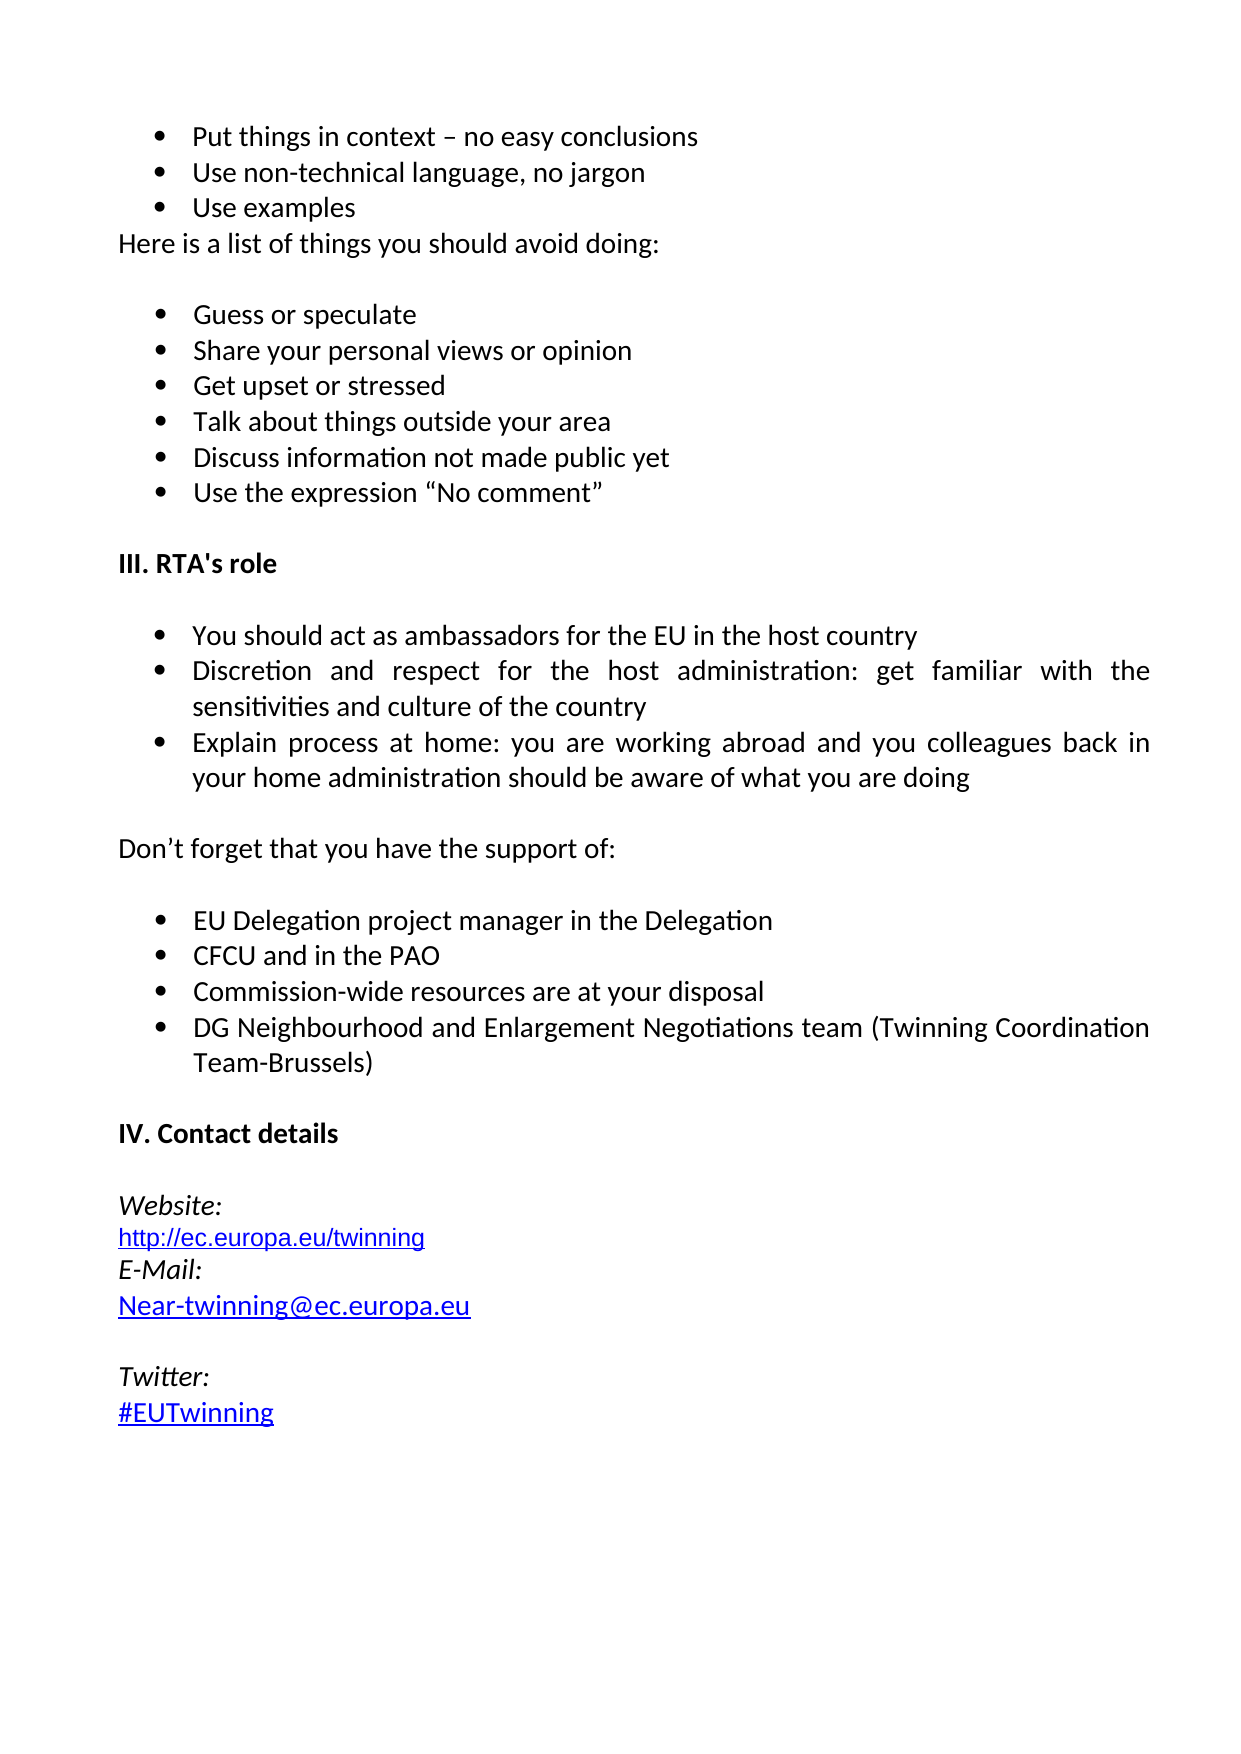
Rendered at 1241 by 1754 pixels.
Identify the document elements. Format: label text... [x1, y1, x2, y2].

text Twitter: [118, 1358, 1152, 1394]
text http://ec.europa.eu/twinning [118, 1222, 1152, 1251]
text E-Mail: [118, 1251, 1152, 1287]
text Here is a list of things you should avoid doing: [118, 225, 1152, 261]
list Discretion and respect for the host administration: get familiar with the sensitivities and culture of the country [154, 652, 1152, 724]
list Explain process at home: you are working abroad and you colleagues back in your home administration should be aware of what you are doing [154, 724, 1152, 795]
text #EUTwinning [118, 1394, 1152, 1429]
list Put things in context – no easy conclusions [154, 118, 1152, 154]
list Use non-technical language, no jargon [154, 154, 1152, 189]
list Share your personal views or opinion [156, 332, 1152, 367]
text Near-twinning@ec.europa.eu [118, 1287, 1152, 1322]
text Website: [118, 1187, 1152, 1222]
list Use examples [154, 189, 1152, 225]
text III. RTA's role [118, 546, 1152, 581]
list Guess or speculate [156, 296, 1152, 332]
text IV. Contact details [118, 1116, 1152, 1151]
list Talk about things outside your area [156, 403, 1152, 439]
list Get upset or stressed [156, 367, 1152, 403]
list You should act as ambassadors for the EU in the host country [154, 617, 1152, 652]
list EU Delegation project manager in the Delegation [156, 902, 1152, 937]
list DG Neighbourhood and Enlargement Negotiations team (Twinning Coordination Team-Brussels) [156, 1009, 1152, 1080]
list CFCU and in the PAO [156, 937, 1152, 973]
text Don’t forget that you have the support of: [118, 831, 1152, 866]
list Use the expression “No comment” [156, 474, 1152, 510]
list Commission-wide resources are at your disposal [156, 973, 1152, 1009]
list Discuss information not made public yet [156, 439, 1152, 474]
